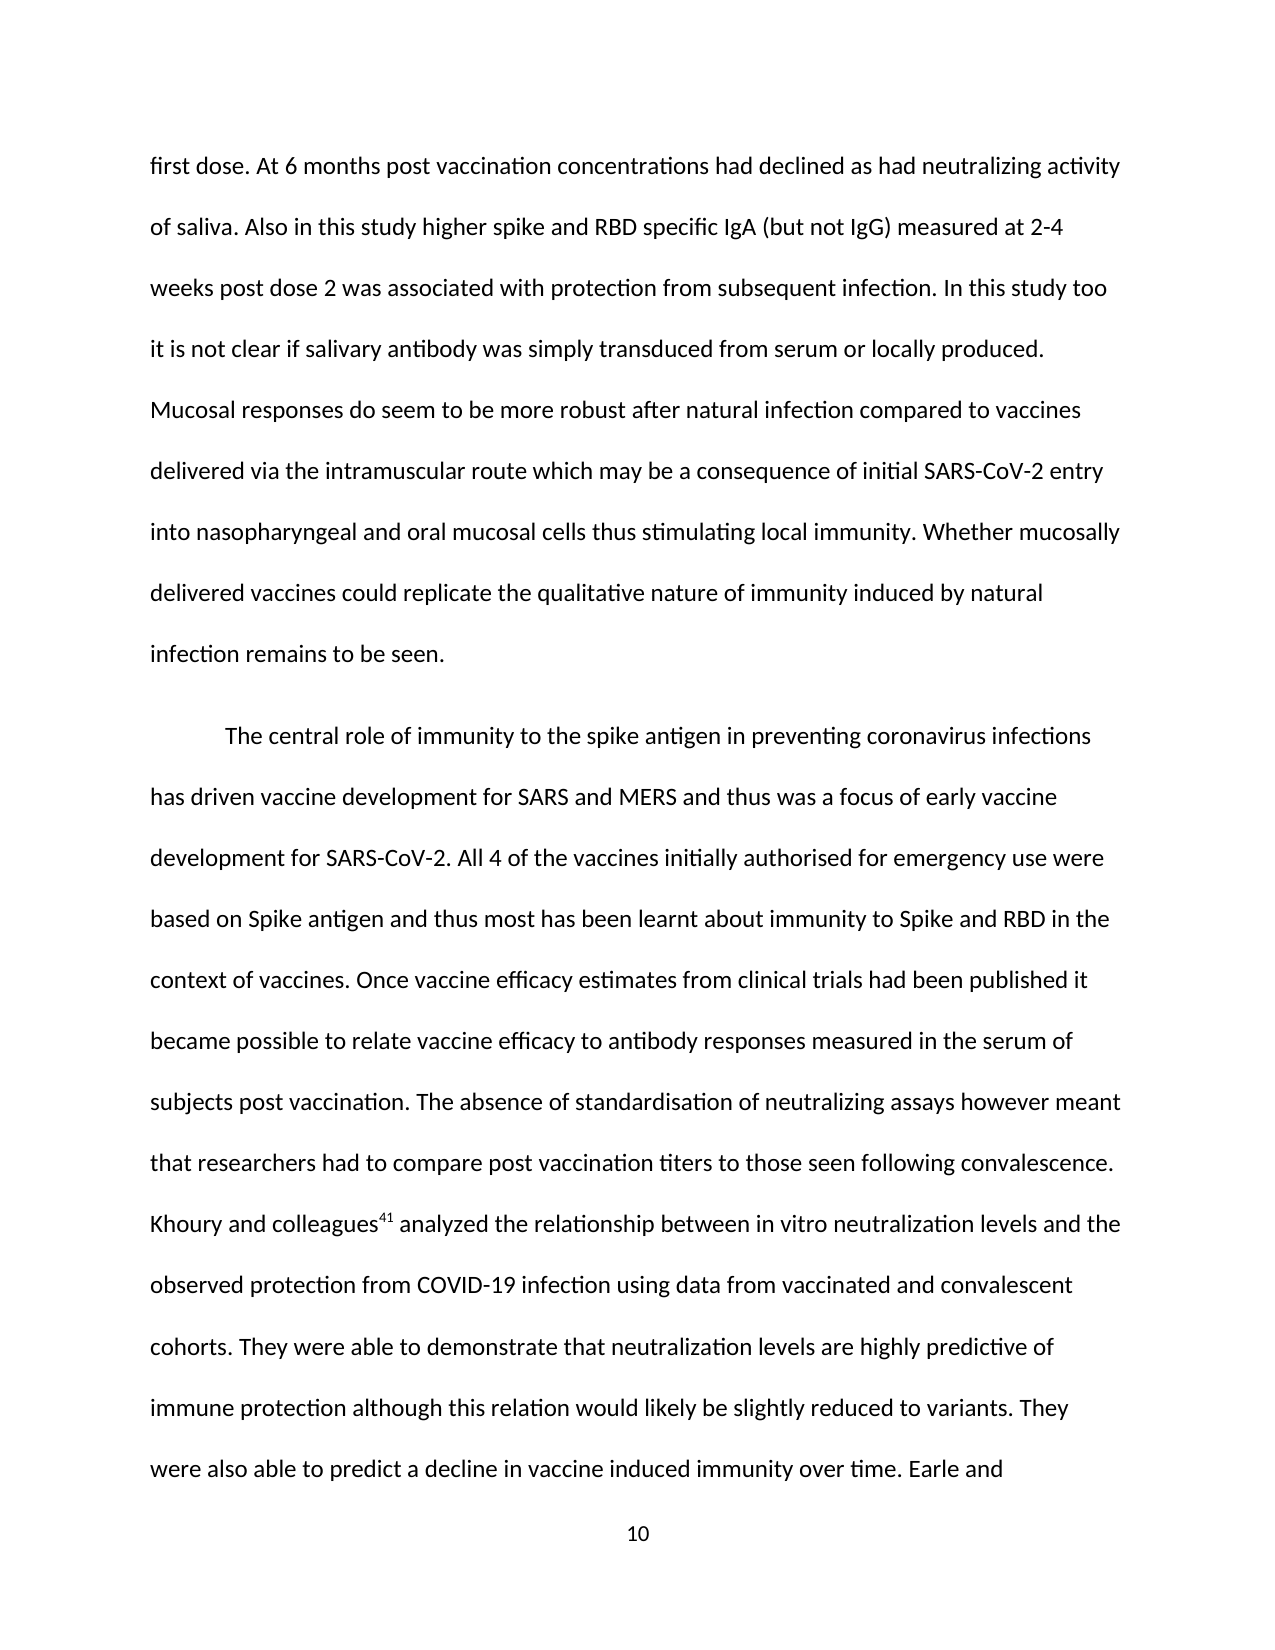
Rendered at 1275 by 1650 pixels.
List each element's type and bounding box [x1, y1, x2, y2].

text [150, 150, 1125, 669]
text [150, 720, 1125, 1483]
